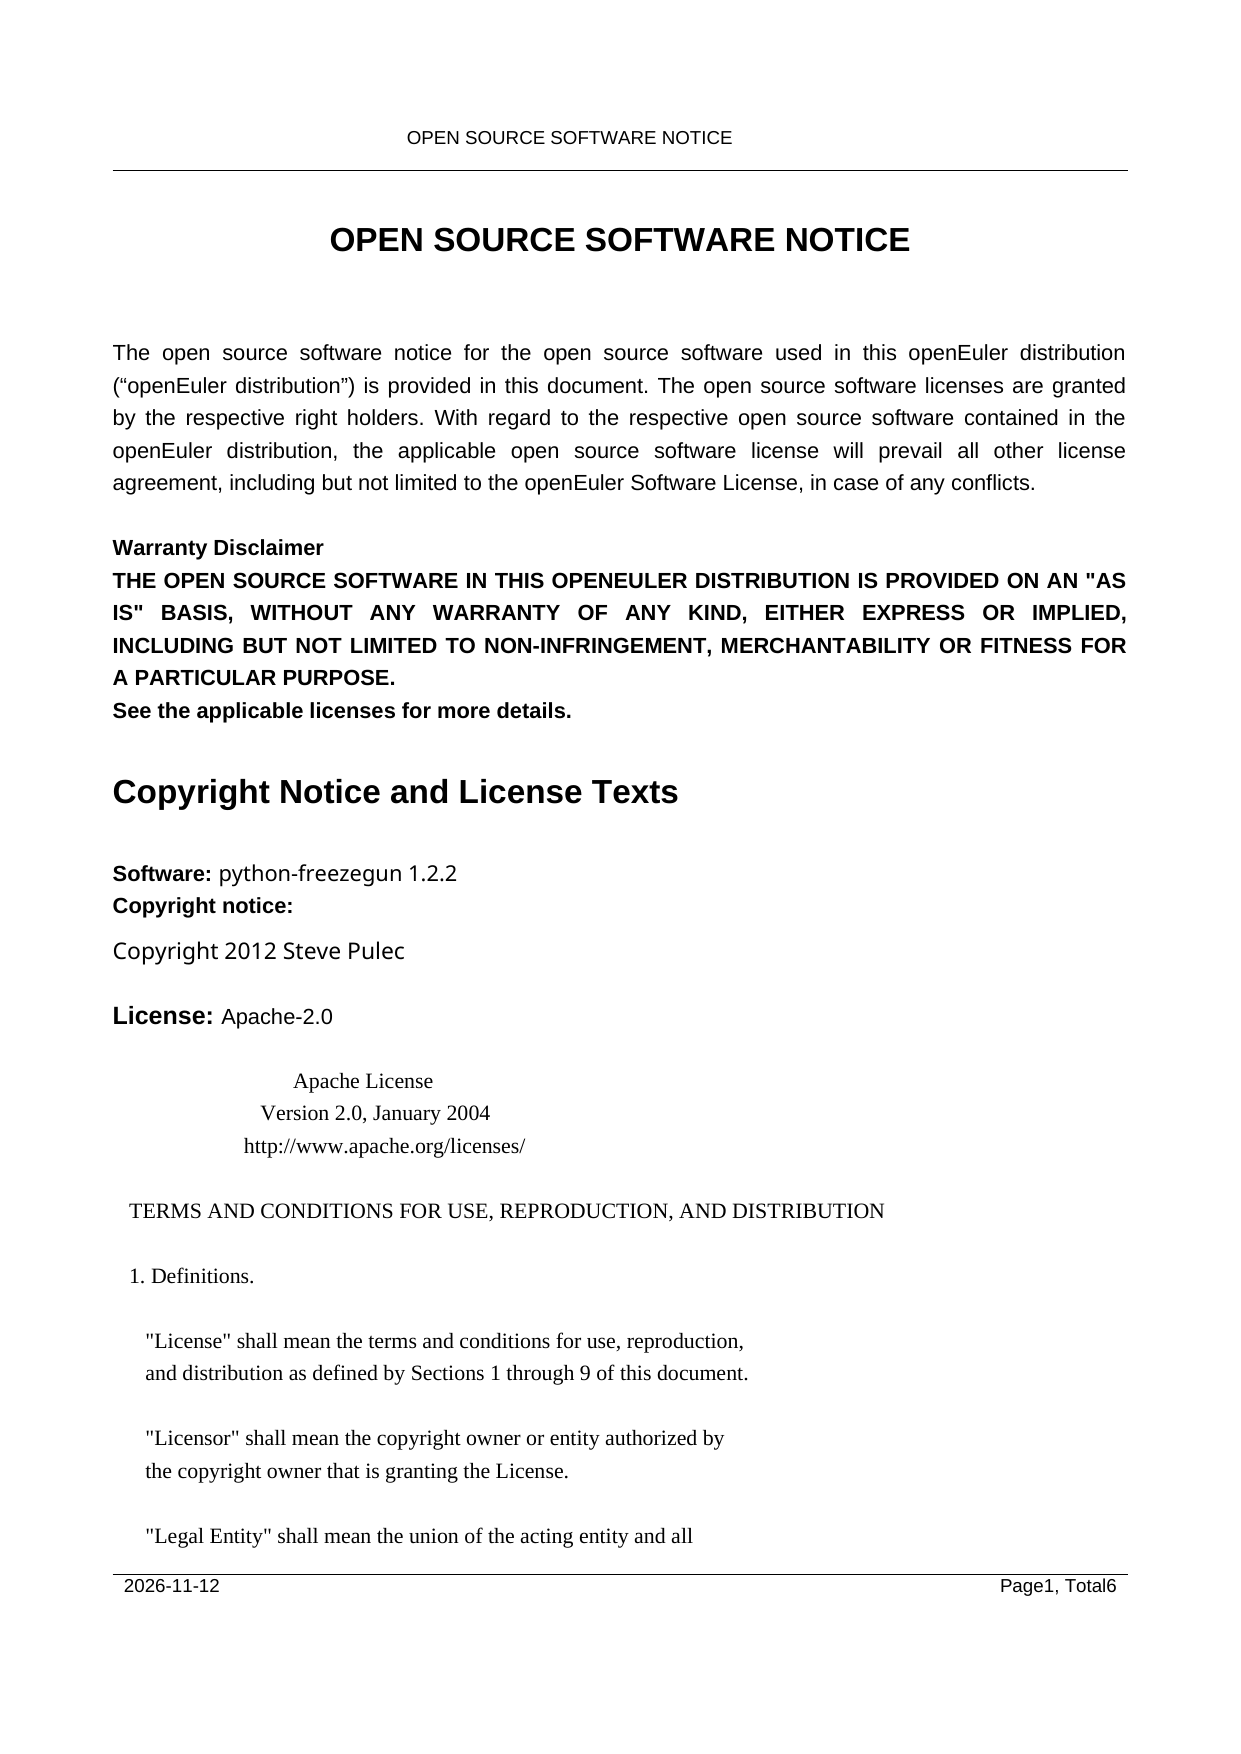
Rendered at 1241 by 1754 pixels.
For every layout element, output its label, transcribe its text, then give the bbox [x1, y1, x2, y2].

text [112, 1031, 1128, 1551]
text License: Apache-2.0 [112, 999, 1128, 1031]
text OPEN SOURCE SOFTWARE NOTICE [112, 206, 1128, 271]
text Copyright notice: [112, 889, 1128, 921]
text The open source software notice for the open source software used in this openEuler distribution (“openEuler distribution”) is provided in this document. The open source software licenses are granted by the respective right holders. With regard to the respective open source software contained in the openEuler distribution, the applicable open source software license will prevail all other license agreement, including but not limited to the openEuler Software License, in case of any conflicts. [112, 336, 1128, 499]
text THE OPEN SOURCE SOFTWARE IN THIS OPENEULER DISTRIBUTION IS PROVIDED ON AN "AS IS" BASIS, WITHOUT ANY WARRANTY OF ANY KIND, EITHER EXPRESS OR IMPLIED, INCLUDING BUT NOT LIMITED TO NON-INFRINGEMENT, MERCHANTABILITY OR FITNESS FOR A PARTICULAR PURPOSE. See the applicable licenses for more details. [112, 564, 1128, 726]
text Copyright Notice and License Texts [112, 759, 1128, 824]
title Software: python-freezegun 1.2.2 [112, 856, 1128, 889]
text Warranty Disclaimer [112, 531, 1128, 564]
text Copyright 2012 Steve Pulec [112, 934, 1128, 999]
